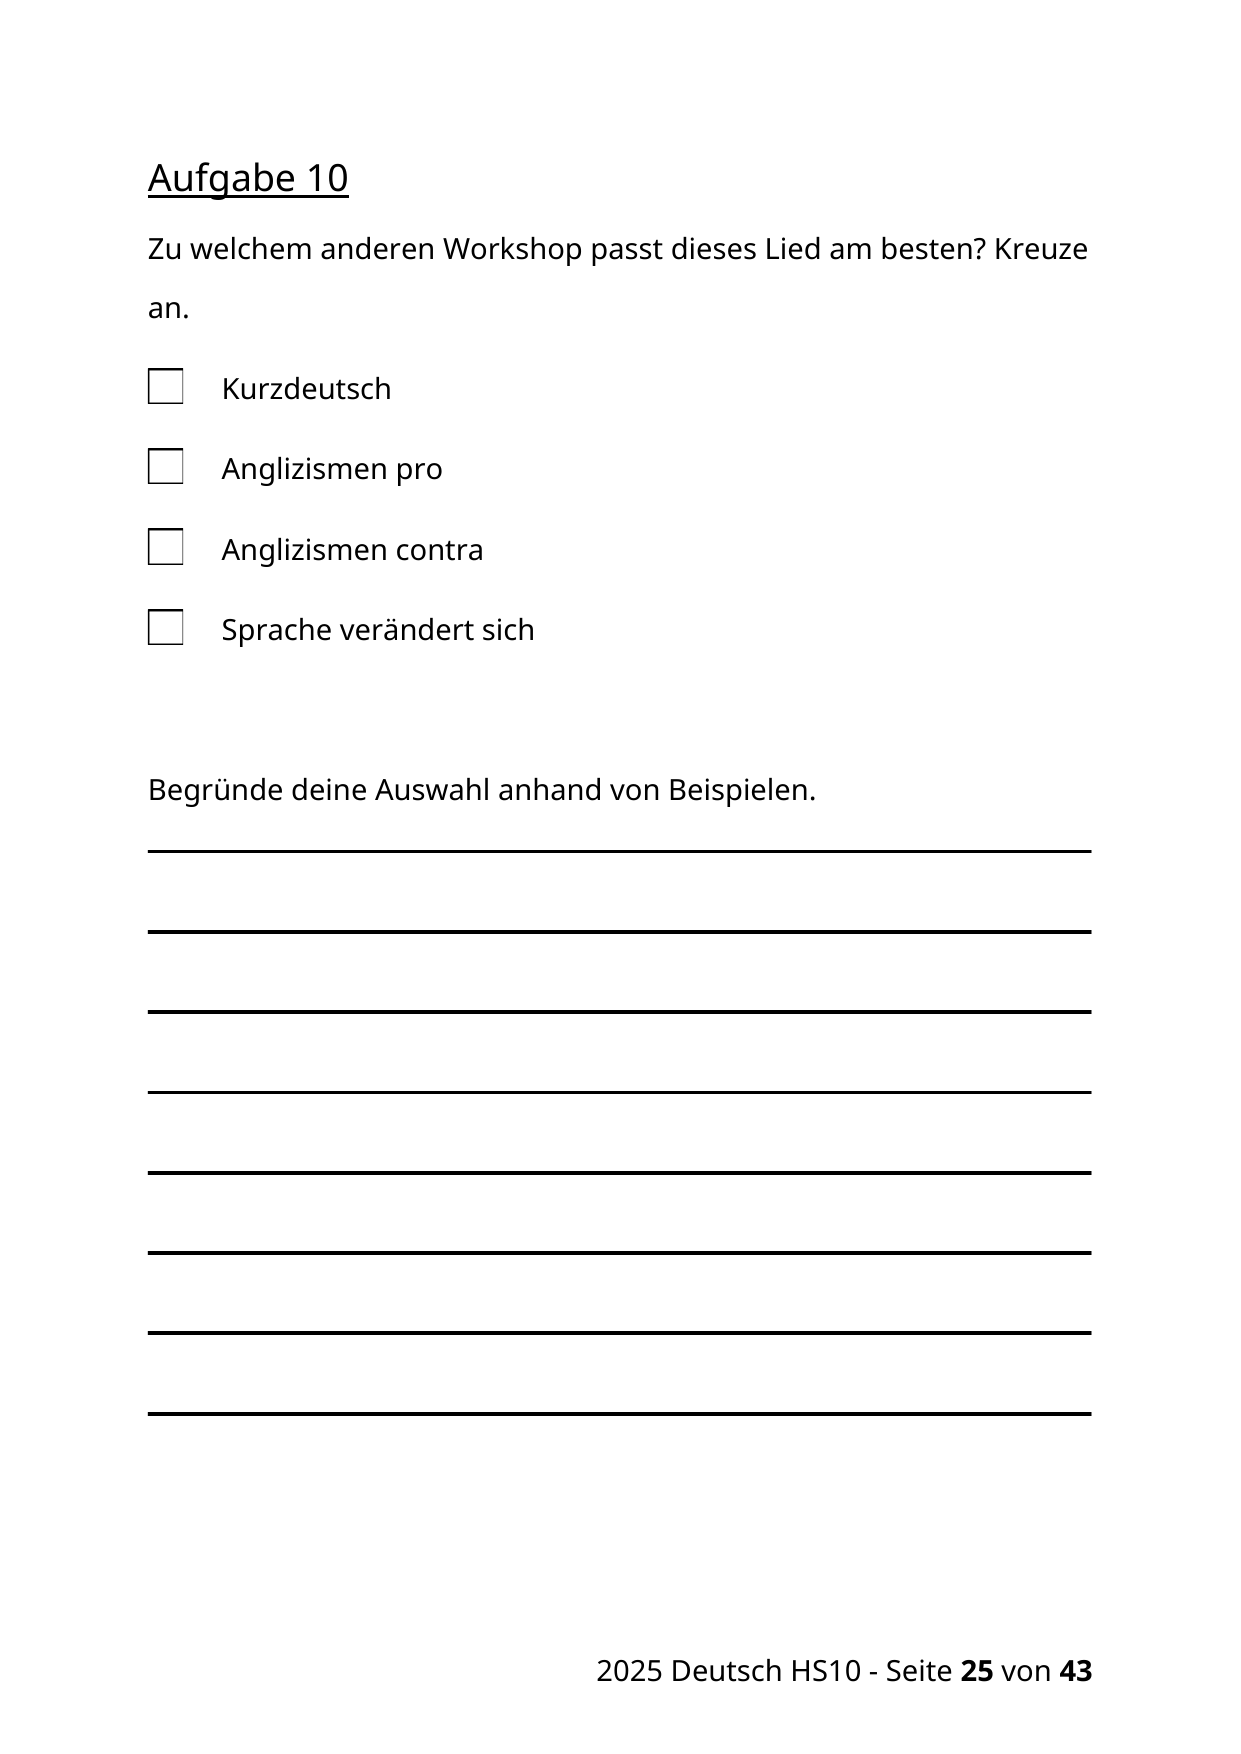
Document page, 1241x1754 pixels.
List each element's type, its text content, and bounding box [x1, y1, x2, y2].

picture [147, 1331, 1093, 1335]
picture [147, 368, 184, 404]
picture [147, 1171, 1093, 1175]
picture [147, 930, 1093, 934]
subtitle Aufgabe 10 [148, 152, 1093, 203]
picture [147, 448, 184, 484]
picture [147, 1412, 1093, 1416]
picture [147, 528, 184, 565]
picture [147, 609, 184, 645]
text Kurzdeutsch [148, 368, 1093, 408]
picture [147, 1010, 1093, 1014]
text Zu welchem anderen Workshop passt dieses Lied am besten? Kreuze an. [148, 228, 1093, 327]
text Anglizismen contra [148, 529, 1093, 568]
picture [147, 1251, 1093, 1255]
text Anglizismen pro [148, 448, 1093, 488]
text Begründe deine Auswahl anhand von Beispielen. [148, 770, 1093, 809]
text Sprache verändert sich [148, 609, 1093, 649]
